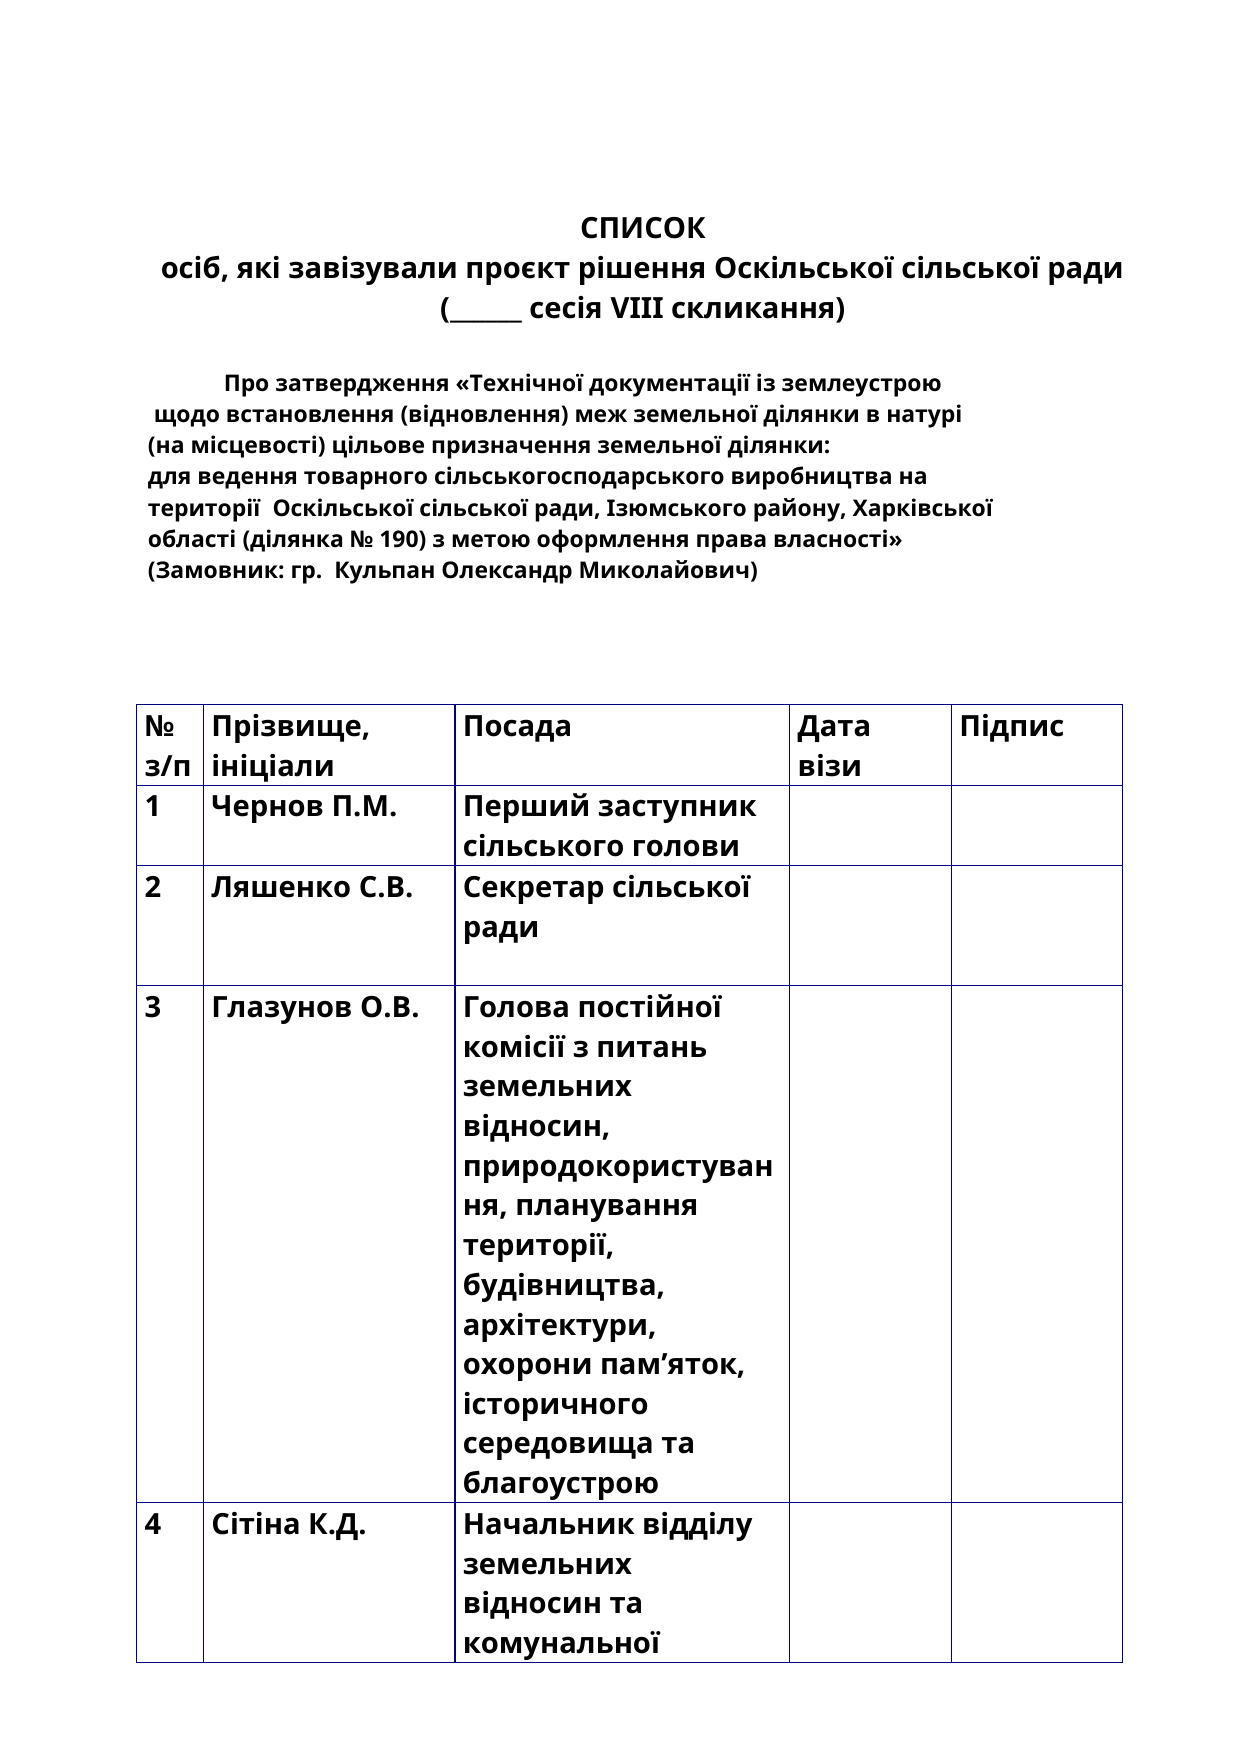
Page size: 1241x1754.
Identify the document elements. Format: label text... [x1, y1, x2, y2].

table_cell [952, 786, 1122, 865]
table_cell [790, 786, 951, 865]
table_cell Сітіна К.Д. [204, 1503, 454, 1662]
text (______ сесія VІІІ скликання) [148, 287, 1137, 327]
table_cell [790, 986, 951, 1502]
table_cell Перший заступник сільського голови [456, 786, 789, 865]
table_cell [790, 1503, 951, 1662]
table_cell 4 [137, 1503, 203, 1662]
table_cell Секретар сільської ради [456, 866, 789, 985]
text (на місцевості) цільове призначення земельної ділянки: [148, 429, 1137, 460]
text території Оскільської сільської ради, Ізюмського району, Харківської [148, 491, 1137, 523]
table_header Підпис [952, 705, 1122, 785]
table_cell Ляшенко С.В. [204, 866, 454, 985]
text Про затвердження «Технічної документації із землеустрою [148, 366, 1137, 398]
table_header Дата візи [790, 705, 951, 785]
table_cell [952, 1503, 1122, 1662]
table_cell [456, 1503, 789, 1662]
table_cell Глазунов О.В. [204, 986, 454, 1502]
text СПИСОК [148, 208, 1137, 247]
table_cell [790, 866, 951, 985]
table_cell 2 [137, 866, 203, 985]
table_cell Голова постійної комісії з питань земельних відносин, природокористування, планування території, будівництва, архітектури, охорони пам’яток, історичного середовища та благоустрою [456, 986, 789, 1502]
text для ведення товарного сільськогосподарського виробництва на [148, 460, 1137, 491]
table_cell [952, 986, 1122, 1502]
table_header Посада [456, 705, 789, 785]
table_header № з/п [137, 705, 203, 785]
table_cell Чернов П.М. [204, 786, 454, 865]
text (Замовник: гр. Кульпан Олександр Миколайович) [148, 554, 1137, 585]
table_cell [952, 866, 1122, 985]
text щодо встановлення (відновлення) меж земельної ділянки в натурі [148, 398, 1137, 429]
table_cell 3 [137, 986, 203, 1502]
table_header Прізвище, ініціали [204, 705, 454, 785]
text осіб, які завізували проєкт рішення Оскільської сільської ради [148, 247, 1137, 287]
text області (ділянка № 190) з метою оформлення права власності» [148, 523, 1137, 554]
table_cell 1 [137, 786, 203, 865]
